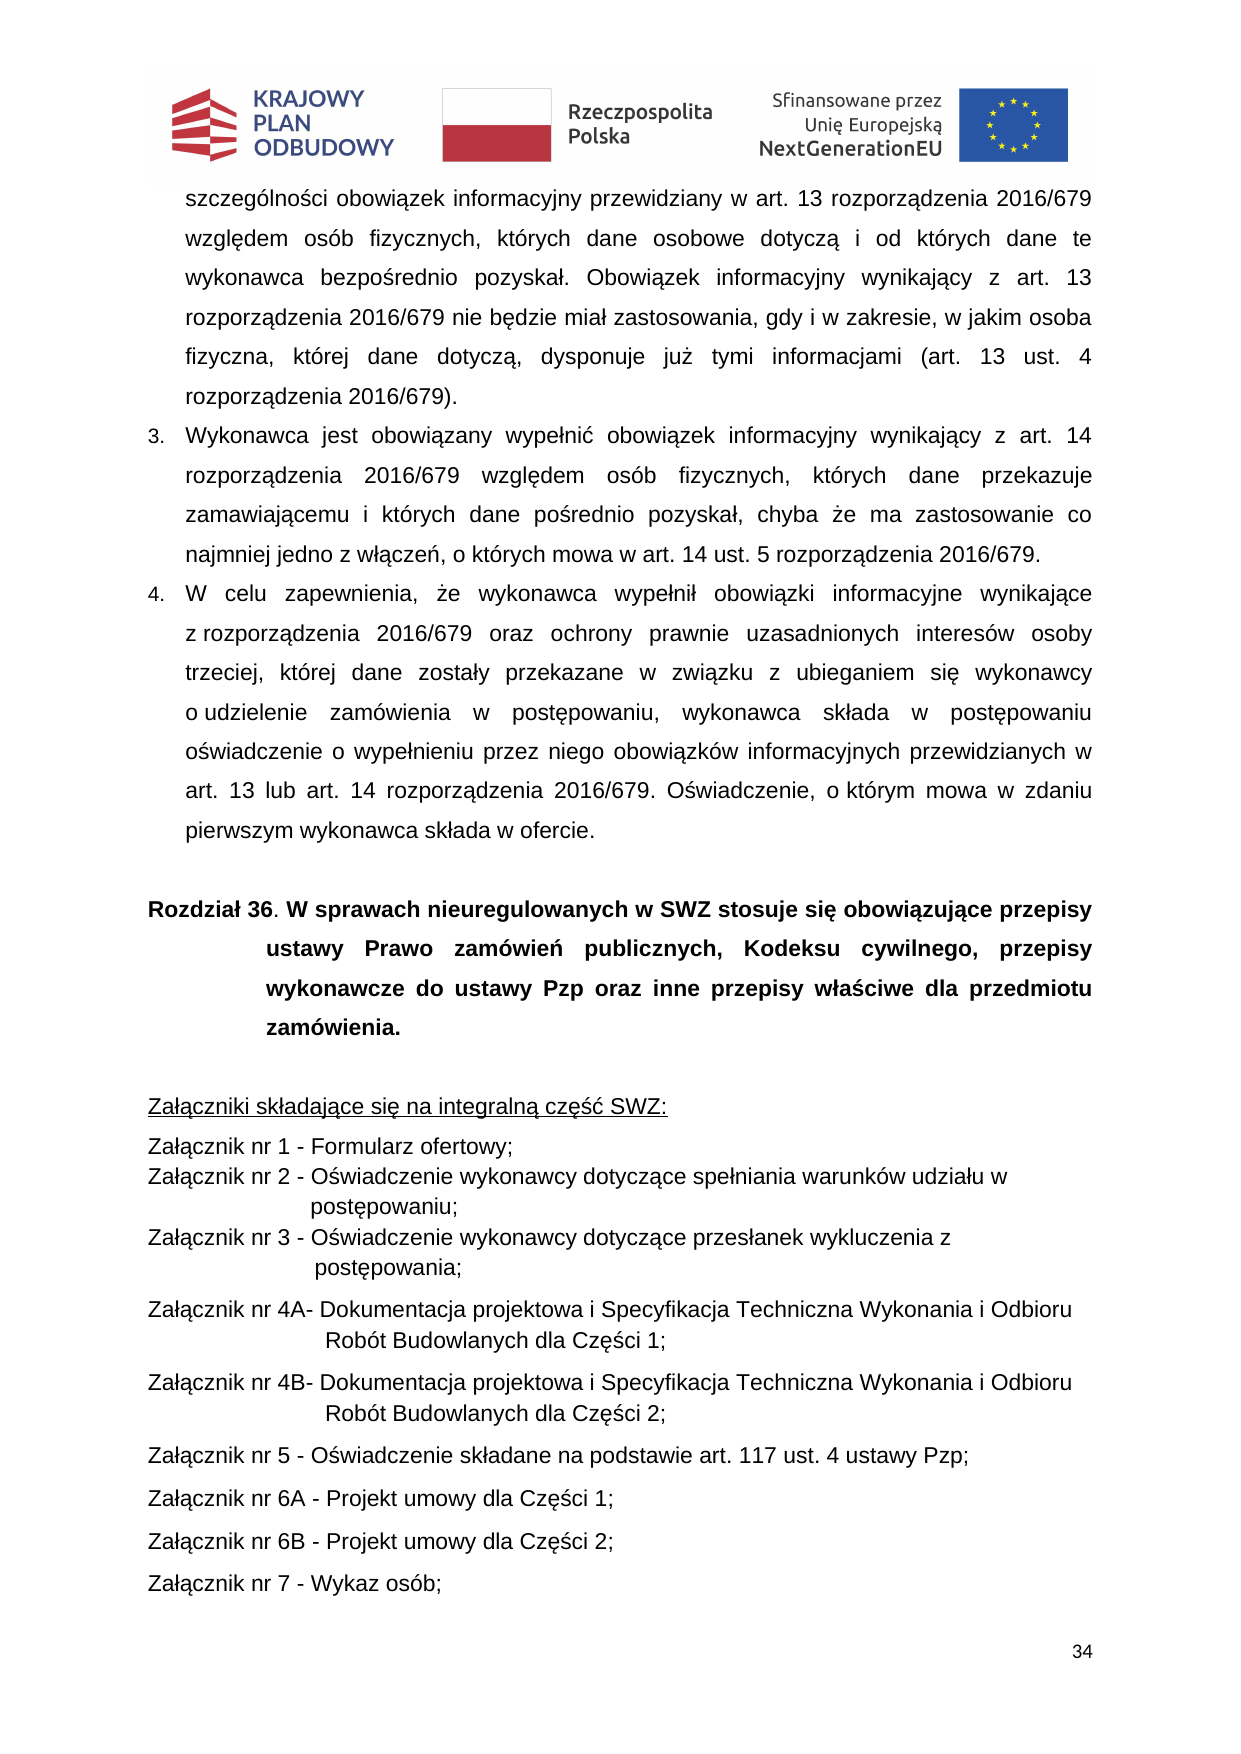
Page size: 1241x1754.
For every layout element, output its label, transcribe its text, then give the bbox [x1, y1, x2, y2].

text postępowaniu; [148, 1193, 1093, 1219]
text Załącznik nr 7 - Wykaz osób; [148, 1570, 1179, 1597]
text Załącznik nr 2 - Oświadczenie wykonawcy dotyczące spełniania warunków udziału w [148, 1163, 1093, 1189]
text Załącznik nr 5 - Oświadczenie składane na podstawie art. 117 ust. 4 ustawy Pzp; [148, 1442, 1179, 1468]
text Załącznik nr 6B - Projekt umowy dla Części 2; [148, 1528, 1179, 1554]
list Wykonawca jest obowiązany wypełnić obowiązek informacyjny wynikający z art. 14 rozporządzenia 2016/679 względem osób fizycznych, których dane przekazuje zamawiającemu i których dane pośrednio pozyskał, chyba że ma zastosowanie co najmniej jedno z włączeń, o których mowa w art. 14 ust. 5 rozporządzenia 2016/679. [148, 422, 1093, 567]
text Załącznik nr 6A - Projekt umowy dla Części 1; [148, 1485, 1179, 1511]
text Załącznik nr 3 - Oświadczenie wykonawcy dotyczące przesłanek wykluczenia z [148, 1223, 1093, 1250]
text Załącznik nr 1 - Formularz ofertowy; [148, 1133, 1179, 1159]
text Załączniki składające się na integralną część SWZ: [148, 1093, 1093, 1120]
list W celu zapewnienia, że wykonawca wypełnił obowiązki informacyjne wynikające z rozporządzenia 2016/679 oraz ochrony prawnie uzasadnionych interesów osoby trzeciej, której dane zostały przekazane w związku z ubieganiem się wykonawcy o udzielenie zamówienia w postępowaniu, wykonawca składa w postępowaniu oświadczenie o wypełnieniu przez niego obowiązków informacyjnych przewidzianych w art. 13 lub art. 14 rozporządzenia 2016/679. Oświadczenie, o którym mowa w zdaniu pierwszym wykonawca składa w ofercie. [148, 580, 1093, 843]
text Załącznik nr 4A- Dokumentacja projektowa i Specyfikacja Techniczna Wykonania i Odbioru Robót Budowlanych dla Części 1; [148, 1296, 1093, 1353]
text postępowania; [148, 1254, 1093, 1280]
list Rozdział 36. W sprawach nieuregulowanych w SWZ stosuje się obowiązujące przepisy ustawy Prawo zamówień publicznych, Kodeksu cywilnego, przepisy wykonawcze do ustawy Pzp oraz inne przepisy właściwe dla przedmiotu zamówienia. [148, 896, 1093, 1041]
picture [148, 65, 1092, 186]
text Załącznik nr 4B- Dokumentacja projektowa i Specyfikacja Techniczna Wykonania i Odbioru Robót Budowlanych dla Części 2; [148, 1369, 1093, 1426]
